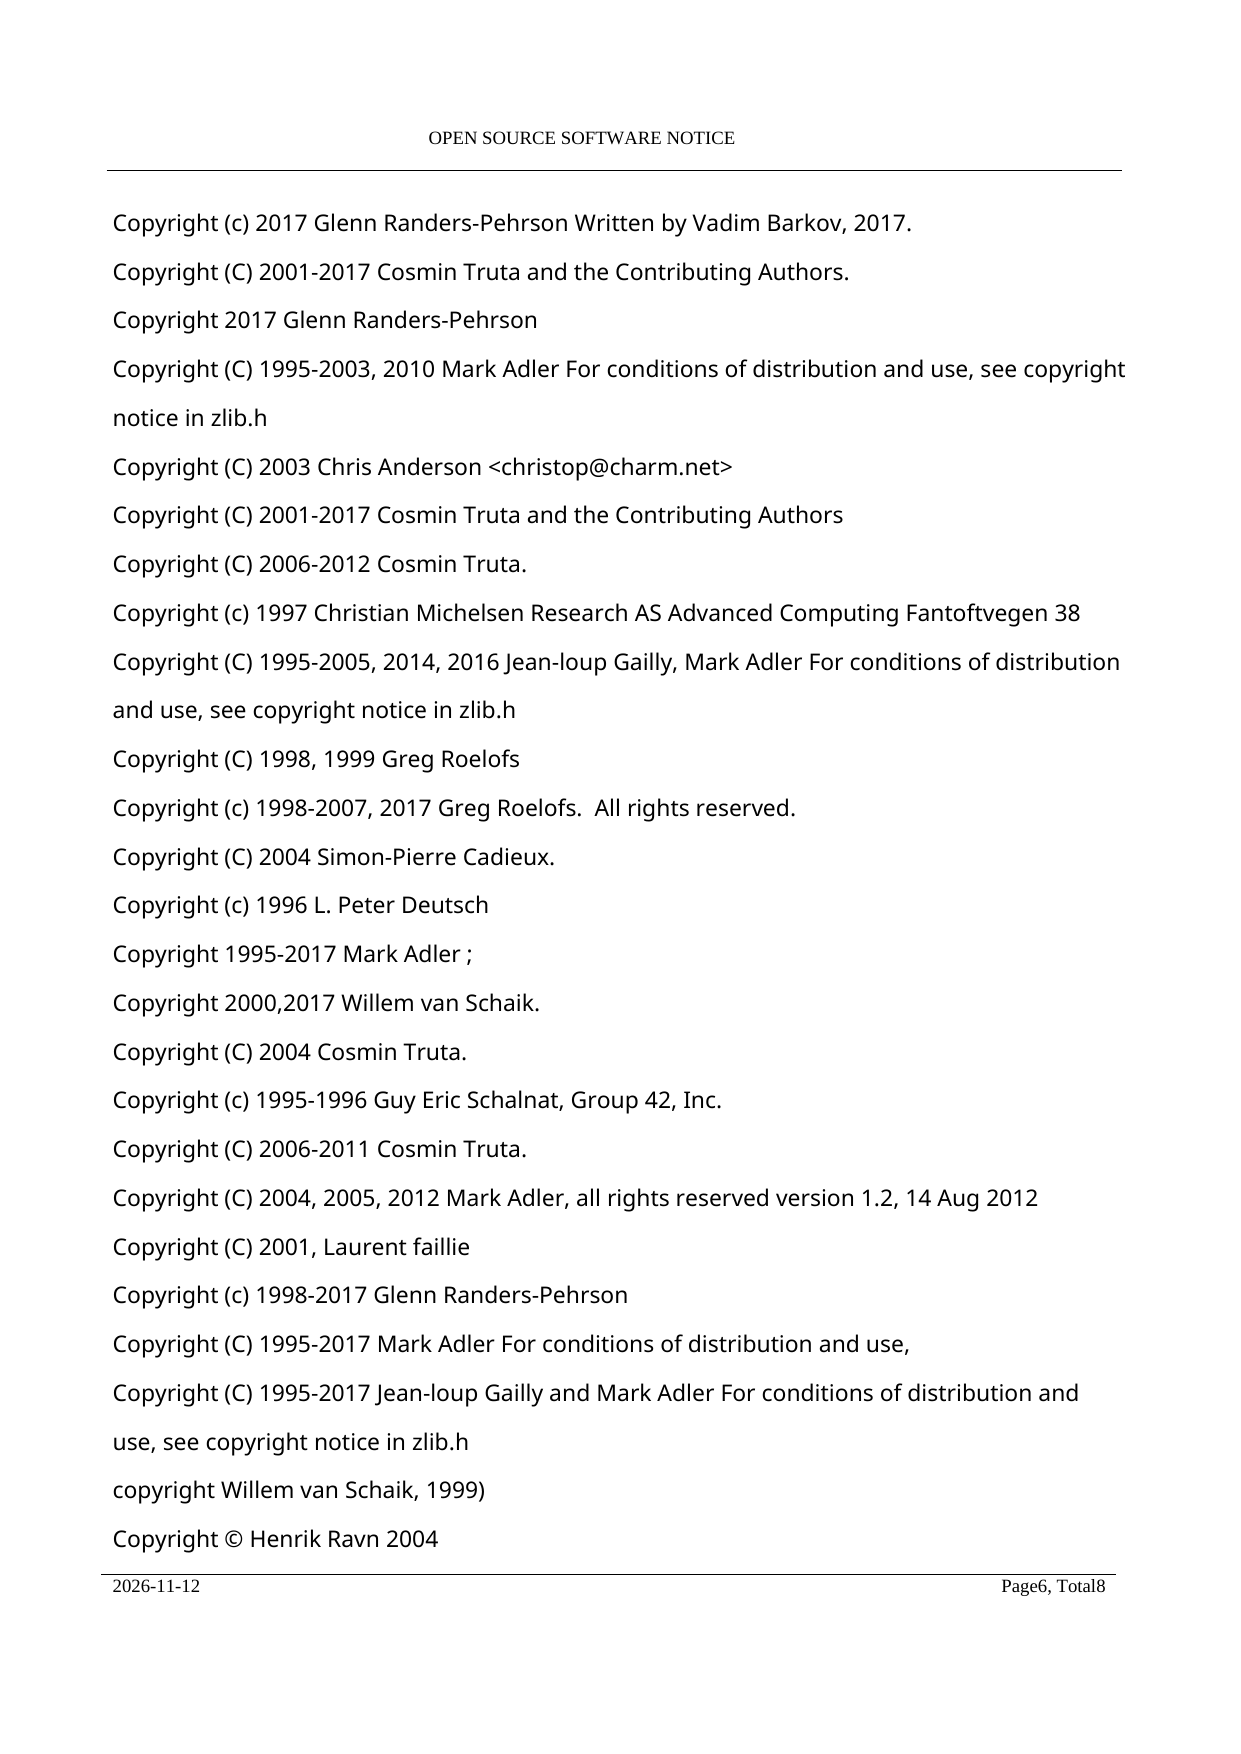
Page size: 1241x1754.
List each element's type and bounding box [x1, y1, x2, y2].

text [112, 206, 1128, 1555]
